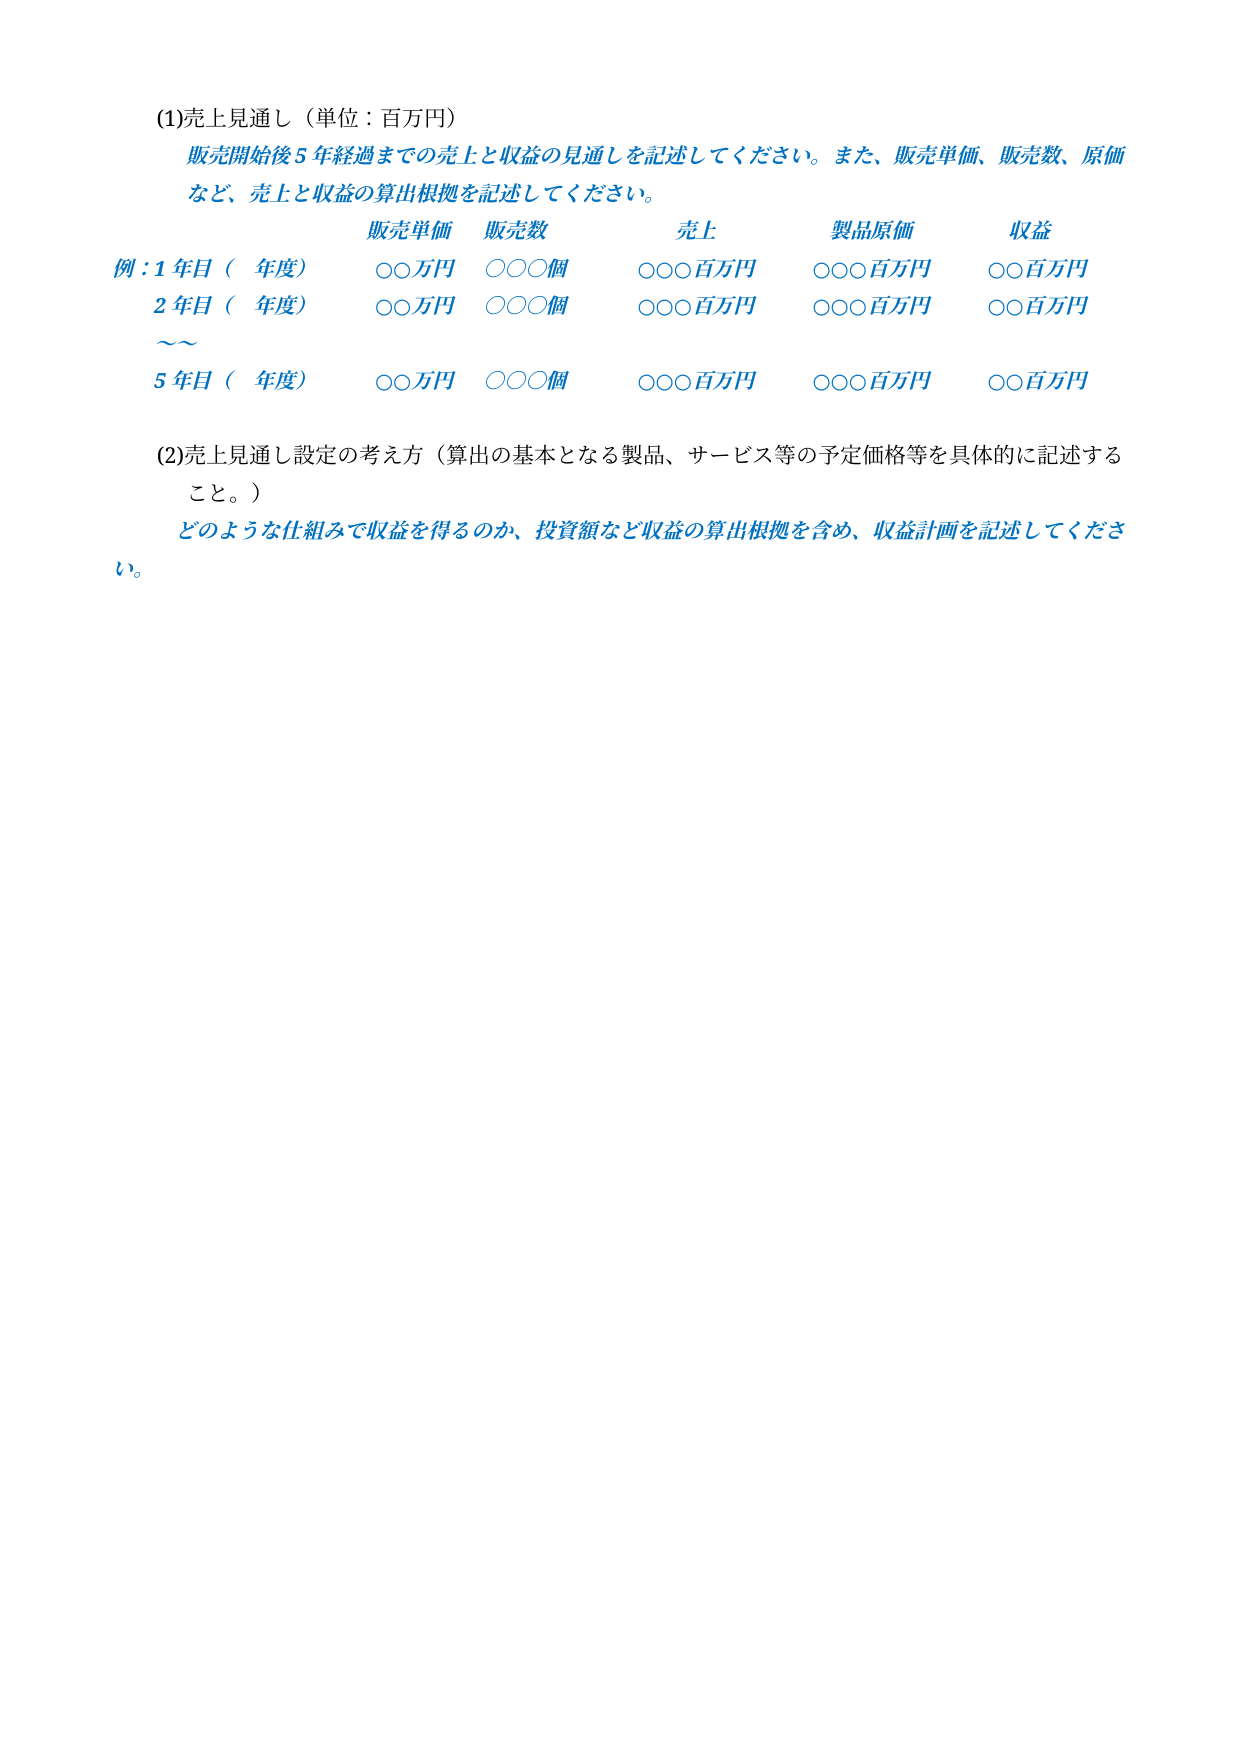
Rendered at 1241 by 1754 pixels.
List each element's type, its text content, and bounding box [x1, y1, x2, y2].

text ～～ [112, 323, 1128, 361]
text (1)売上見通し（単位：百万円） [112, 98, 1128, 136]
text 5年目（ 年度） ○○万円 ○○○個 ○○○百万円 ○○○百万円 ○○百万円 [112, 361, 1128, 398]
text (2)売上見通し設定の考え方（算出の基本となる製品、サービス等の予定価格等を具体的に記述すること。） [157, 436, 1128, 511]
text 2年目（ 年度） ○○万円 ○○○個 ○○○百万円 ○○○百万円 ○○百万円 [112, 286, 1128, 323]
text 販売開始後5年経過までの売上と収益の見通しを記述してください。また、販売単価、販売数、原価など、売上と収益の算出根拠を記述してください。 [186, 136, 1128, 211]
text どのような仕組みで収益を得るのか、投資額など収益の算出根拠を含め、収益計画を記述してください。 [112, 511, 1128, 586]
text 例：1年目（ 年度） ○○万円 ○○○個 ○○○百万円 ○○○百万円 ○○百万円 [112, 248, 1128, 286]
text 販売単価 販売数 売上 製品原価 収益 [112, 211, 1128, 248]
